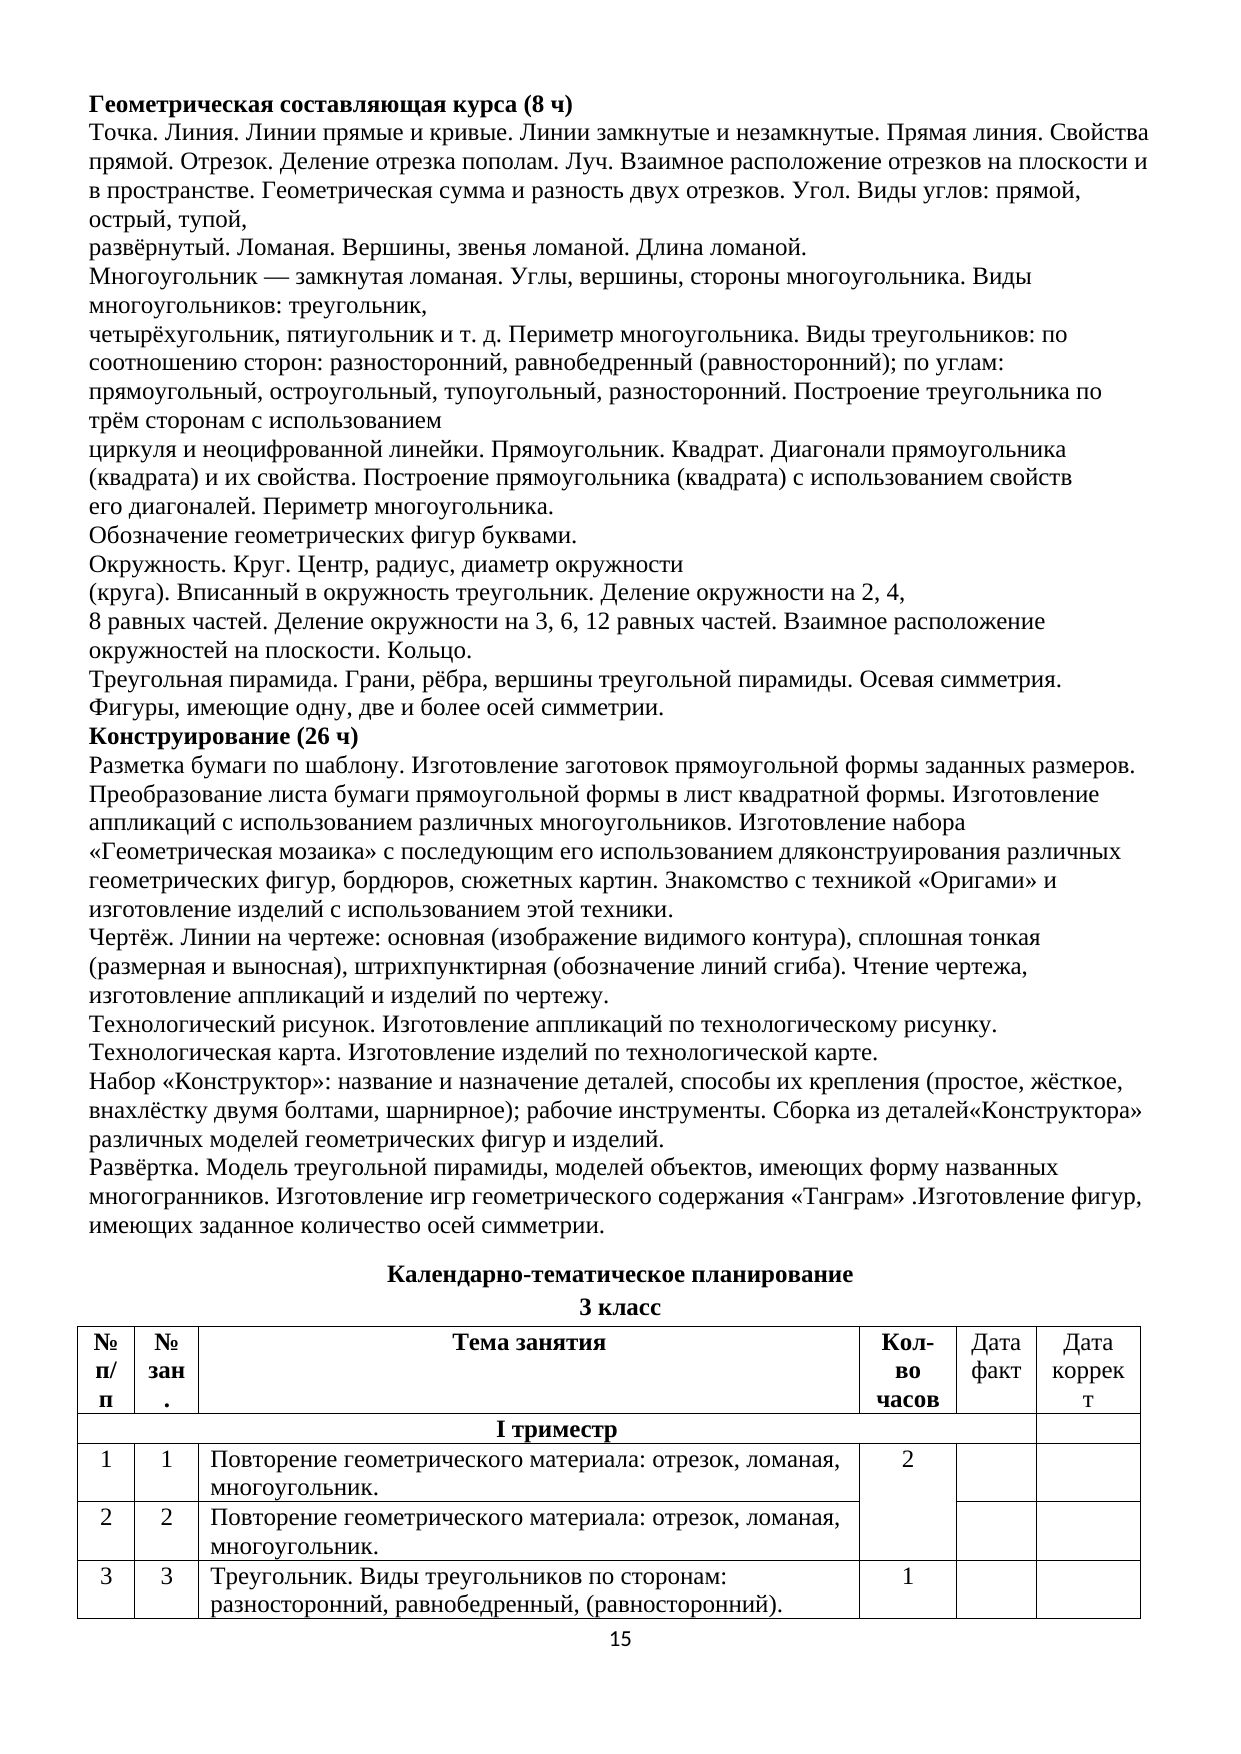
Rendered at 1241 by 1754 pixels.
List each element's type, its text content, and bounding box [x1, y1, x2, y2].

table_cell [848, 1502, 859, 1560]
text Геометрическая составляющая курса (8 ч) Точка. Линия. Линии прямые и кривые. Линии замкнутые и незамкнутые. Прямая линия. Свойства прямой. Отрезок. Деление отрезка пополам. Луч. Взаимное расположение отрезков на плоскости и в пространстве. Геометрическая сумма и разность двух отрезков. Угол. Виды углов: прямой, острый, тупой, развёрнутый. Ломаная. Вершины, звенья ломаной. Длина ломаной. Многоугольник — замкнутая ломаная. Углы, вершины, стороны многоугольника. Виды многоугольников: треугольник, четырёхугольник, пятиугольник и т. д. Периметр многоугольника. Виды треугольников: по соотношению сторон: разносторонний, равнобедренный (равносторонний); по углам: прямоугольный, остроугольный, тупоугольный, разносторонний. Построение треугольника по трём сторонам с использованием циркуля и неоцифрованной линейки. Прямоугольник. Квадрат. Диагонали прямоугольника (квадрата) и их свойства. Построение прямоугольника (квадрата) с использованием свойств его диагоналей. Периметр многоугольника. [89, 89, 1152, 520]
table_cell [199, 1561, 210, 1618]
table_cell 2 [78, 1502, 134, 1560]
table_header Дата коррект [1037, 1327, 1140, 1413]
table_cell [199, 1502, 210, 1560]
text Календарно-тематическое планирование [89, 1259, 1152, 1288]
table_cell 2 [860, 1444, 956, 1560]
table_cell [957, 1444, 1036, 1501]
table_cell 3 [78, 1561, 134, 1618]
table_cell 1 [135, 1444, 198, 1501]
table_cell [1037, 1414, 1140, 1443]
table_cell [1037, 1444, 1140, 1501]
table_cell I триместр [78, 1414, 1036, 1443]
table_cell [957, 1561, 1036, 1618]
table_cell 1 [78, 1444, 134, 1501]
table_cell [1037, 1502, 1140, 1560]
table_cell [957, 1502, 1036, 1560]
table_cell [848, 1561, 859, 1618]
text 3 класс [89, 1292, 1152, 1321]
text Конструирование (26 ч) Разметка бумаги по шаблону. Изготовление заготовок прямоугольной формы заданных размеров. Преобразование листа бумаги прямоугольной формы в лист квадратной формы. Изготовление аппликаций с использованием различных многоугольников. Изготовление набора «Геометрическая мозаика» с последующим его использованием дляконструирования различных геометрических фигур, бордюров, сюжетных картин. Знакомство с техникой «Оригами» и изготовление изделий с использованием этой техники. Чертёж. Линии на чертеже: основная (изображение видимого контура), сплошная тонкая (размерная и выносная), штрихпунктирная (обозначение линий сгиба). Чтение чертежа, изготовление аппликаций и изделий по чертежу. Технологический рисунок. Изготовление аппликаций по технологическому рисунку. Технологическая карта. Изготовление изделий по технологической карте. Набор «Конструктор»: название и назначение деталей, способы их крепления (простое, жёсткое, внахлёстку двумя болтами, шарнирное); рабочие инструменты. Сборка из деталей«Конструктора» различных моделей геометрических фигур и изделий. Развёртка. Модель треугольной пирамиды, моделей объектов, имеющих форму названных многогранников. Изготовление игр геометрического содержания «Танграм» .Изготовление фигур, имеющих заданное количество осей симметрии. [89, 721, 1152, 1239]
table_header № п/п [78, 1327, 134, 1413]
text Обозначение геометрических фигур буквами. Окружность. Круг. Центр, радиус, диаметр окружности (круга). Вписанный в окружность треугольник. Деление окружности на 2, 4, 8 равных частей. Деление окружности на 3, 6, 12 равных частей. Взаимное расположение окружностей на плоскости. Кольцо. Треугольная пирамида. Грани, рёбра, вершины треугольной пирамиды. Осевая симметрия. Фигуры, имеющие одну, две и более осей симметрии. [89, 520, 1152, 721]
table_cell 3 [135, 1561, 198, 1618]
table_header Кол-во часов [860, 1327, 956, 1413]
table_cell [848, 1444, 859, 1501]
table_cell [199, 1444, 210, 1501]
table_header Тема занятия [199, 1327, 859, 1413]
table_header № зан. [135, 1327, 198, 1413]
table_cell 2 [135, 1502, 198, 1560]
table_header Дата факт [957, 1327, 1036, 1413]
table_cell 1 [860, 1561, 956, 1618]
table_cell [1037, 1561, 1140, 1618]
